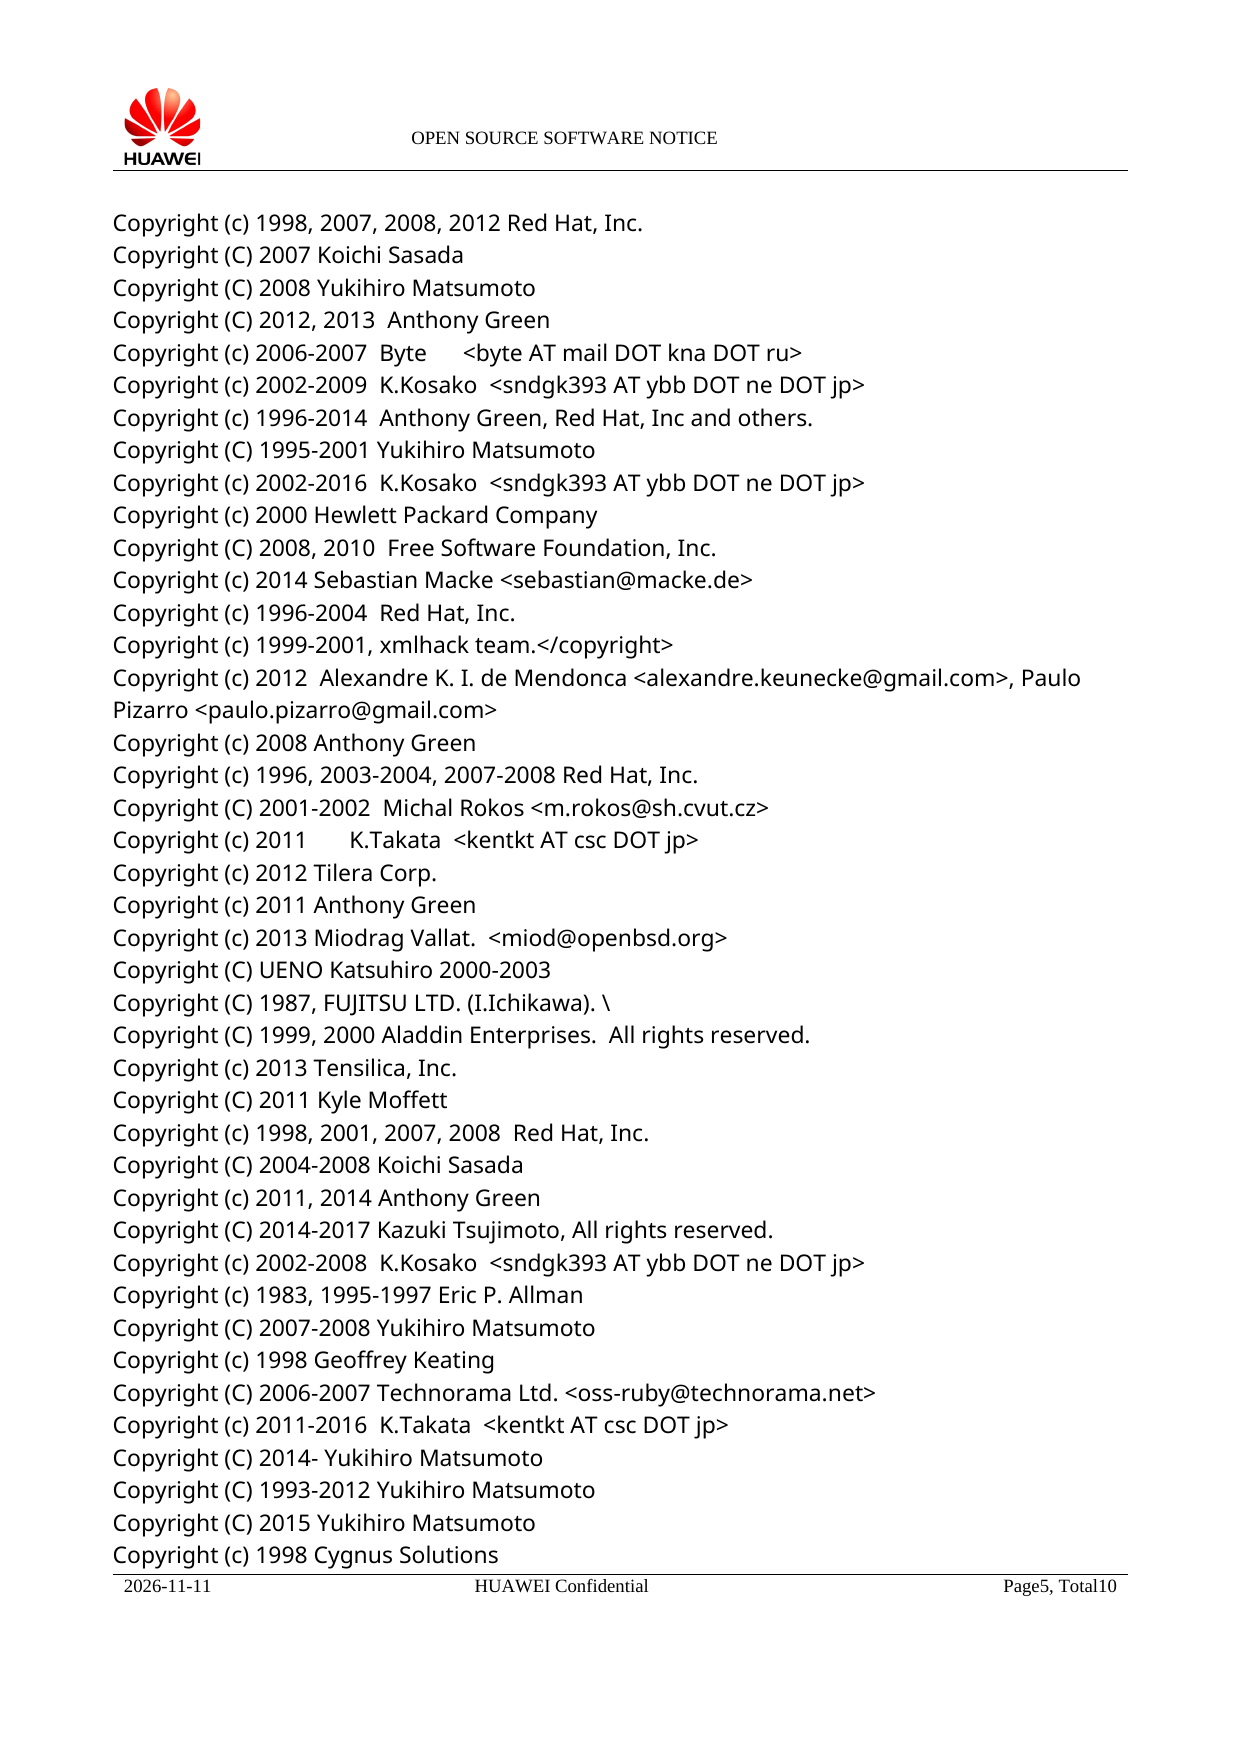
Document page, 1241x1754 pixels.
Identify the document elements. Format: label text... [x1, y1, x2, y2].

picture [124, 88, 201, 165]
